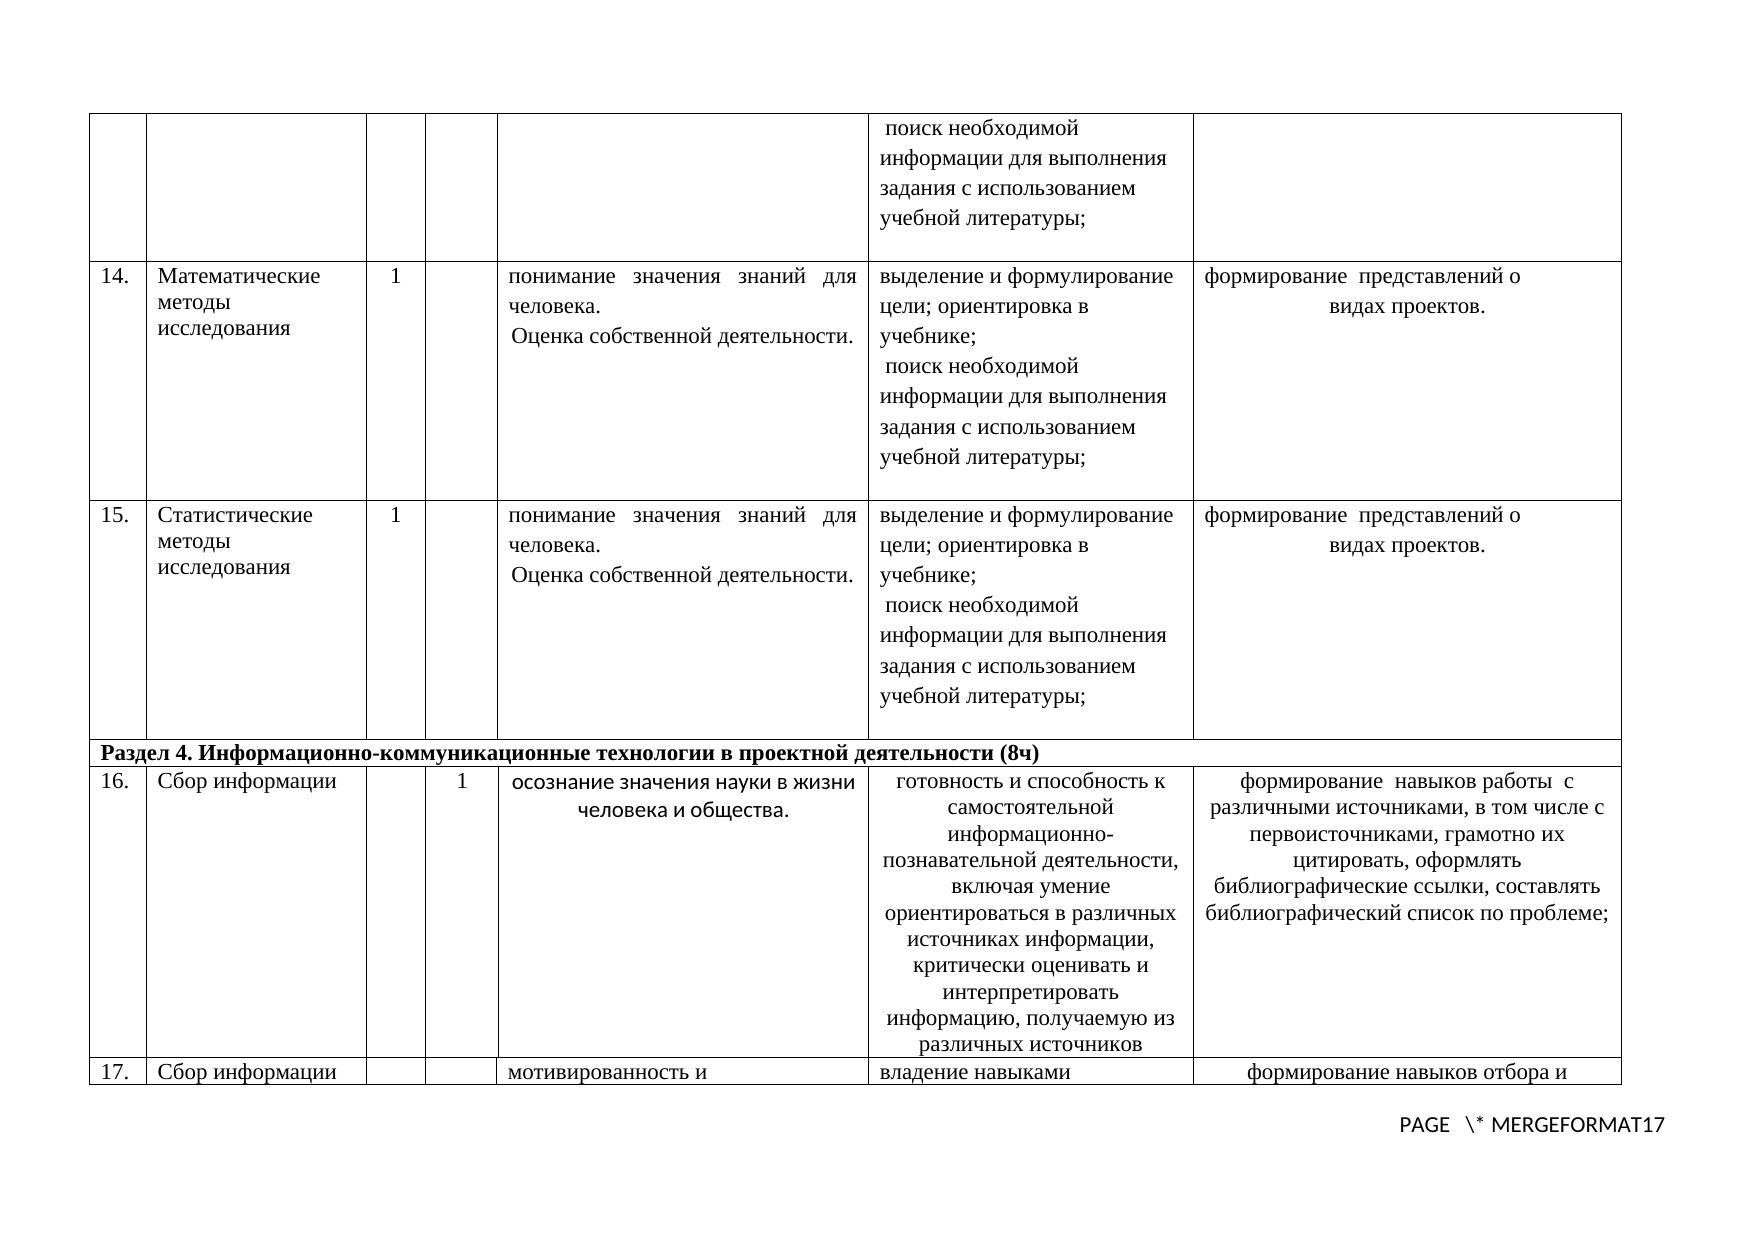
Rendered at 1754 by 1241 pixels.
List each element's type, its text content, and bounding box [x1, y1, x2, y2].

table_cell [90, 501, 146, 738]
table_cell 1 [426, 767, 498, 1057]
table_cell формирование навыков работы с различными источниками, в том числе с первоисточниками, грамотно их цитировать, оформлять библиографические ссылки, составлять библиографический список по проблеме; [1194, 767, 1621, 1057]
table_cell 1 [367, 114, 425, 261]
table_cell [869, 114, 1193, 261]
table_cell 1 [367, 501, 425, 738]
table_cell формирование представлений о видах проектов. [1194, 262, 1621, 499]
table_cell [147, 114, 366, 261]
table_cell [1194, 114, 1621, 261]
table_cell осознание значения науки в жизни человека и общества. [499, 767, 868, 1057]
table_cell выделение и формулирование цели; ориентировка в учебнике; поиск необходимой информации для выполнения задания с использованием учебной литературы; [869, 501, 1193, 738]
table_cell 1 [367, 262, 425, 499]
table_cell [90, 1058, 146, 1084]
table_cell Сбор информации [147, 1058, 366, 1084]
table_cell [426, 1058, 496, 1084]
table_cell [90, 114, 146, 261]
table_cell [90, 767, 146, 1057]
table_cell [426, 114, 497, 261]
table_cell [426, 501, 497, 738]
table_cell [497, 1058, 868, 1084]
table_cell готовность и способность к самостоятельной информационно-познавательной деятельности, включая умение ориентироваться в различных источниках информации, критически оценивать и интерпретировать информацию, получаемую из различных источников [869, 767, 1193, 1057]
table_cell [1194, 1058, 1621, 1084]
table_cell Раздел 4. Информационно-коммуникационные технологии в проектной деятельности (8ч) [90, 740, 1621, 766]
table_cell [367, 767, 425, 1057]
table_cell Статистические методы исследования [147, 501, 366, 738]
table_cell понимание значения знаний для человека. Оценка собственной деятельности. [498, 501, 868, 738]
table_cell понимание значения знаний для человека. Оценка собственной деятельности. [498, 262, 868, 499]
table_cell Математические методы исследования [147, 262, 366, 499]
table_cell формирование представлений о видах проектов. [1194, 501, 1621, 738]
table_cell [367, 1058, 425, 1084]
table_cell [426, 262, 497, 499]
table_cell [90, 262, 146, 499]
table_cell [498, 114, 868, 261]
table_cell выделение и формулирование цели; ориентировка в учебнике; поиск необходимой информации для выполнения задания с использованием учебной литературы; [869, 262, 1193, 499]
table_cell Сбор информации [147, 767, 366, 1057]
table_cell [869, 1058, 1193, 1084]
